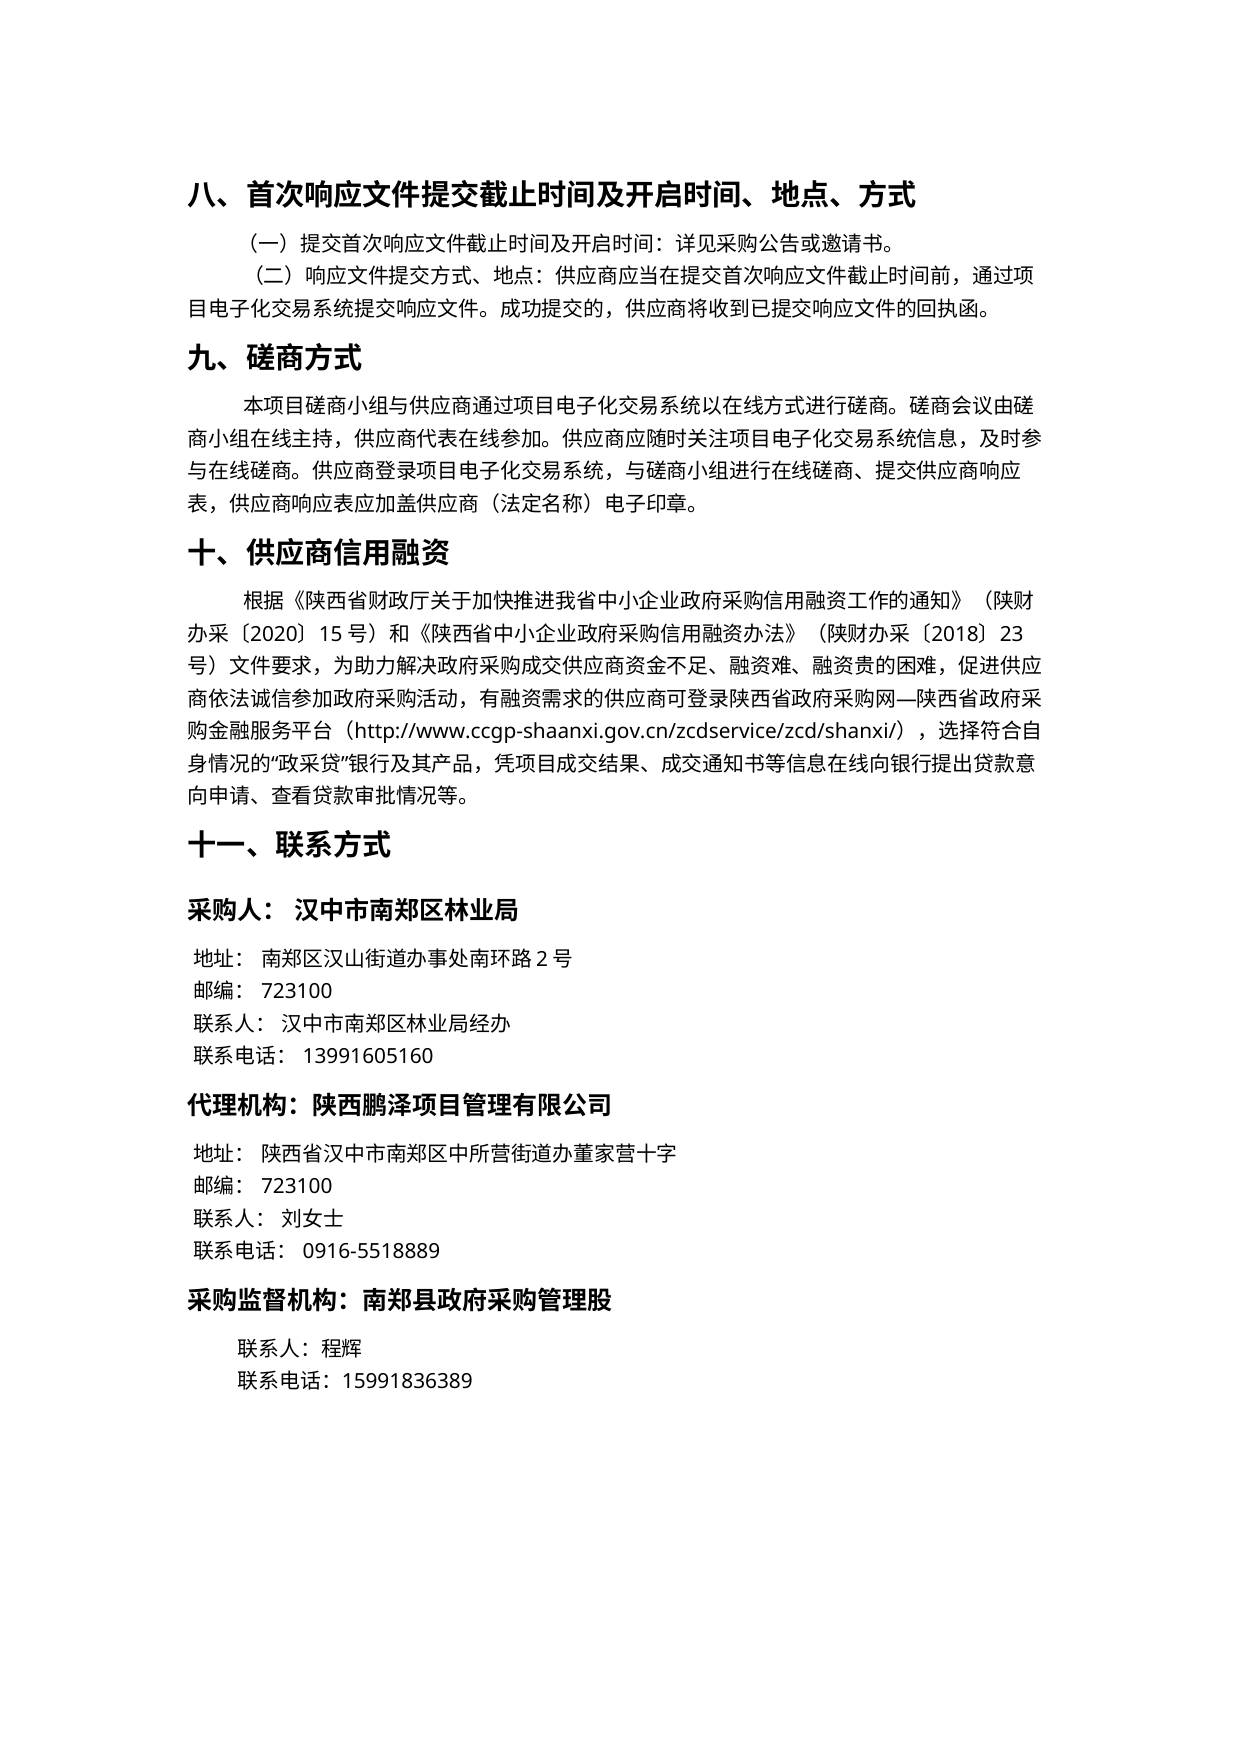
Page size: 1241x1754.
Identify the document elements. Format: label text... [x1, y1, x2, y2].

text 联系人： 汉中市南郑区林业局经办 [187, 1007, 1053, 1039]
text 代理机构：陕西鹏泽项目管理有限公司 [187, 1072, 1053, 1137]
text 联系电话： 13991605160 [187, 1039, 1053, 1072]
text 地址： 南郑区汉山街道办事处南环路2号 [187, 942, 1053, 974]
text （一）提交首次响应文件截止时间及开启时间：详见采购公告或邀请书。 [187, 227, 1053, 259]
text 十、供应商信用融资 [187, 519, 1053, 584]
text 根据《陕西省财政厅关于加快推进我省中小企业政府采购信用融资工作的通知》（陕财办采〔2020〕15 号）和《陕西省中小企业政府采购信用融资办法》（陕财办采〔2018〕23 号）文件要求，为助力解决政府采购成交供应商资金不足、融资难、融资贵的困难，促进供应商依法诚信参加政府采购活动，有融资需求的供应商可登录陕西省政府采购网—陕西省政府采购金融服务平台（http://www.ccgp-shaanxi.gov.cn/zcdservice/zcd/shanxi/），选择符合自身情况的“政采贷”银行及其产品，凭项目成交结果、成交通知书等信息在线向银行提出贷款意向申请、查看贷款审批情况等。 [187, 584, 1053, 812]
text 联系人： 刘女士 [187, 1202, 1053, 1234]
text 邮编： 723100 [187, 974, 1053, 1007]
text 采购人： 汉中市南郑区林业局 [187, 877, 1053, 942]
text 采购监督机构：南郑县政府采购管理股 [187, 1267, 1053, 1332]
text 十一、联系方式 [187, 812, 1053, 877]
text 九、磋商方式 [187, 324, 1053, 389]
text 本项目磋商小组与供应商通过项目电子化交易系统以在线方式进行磋商。磋商会议由磋商小组在线主持，供应商代表在线参加。供应商应随时关注项目电子化交易系统信息，及时参与在线磋商。供应商登录项目电子化交易系统，与磋商小组进行在线磋商、提交供应商响应表，供应商响应表应加盖供应商（法定名称）电子印章。 [187, 389, 1053, 519]
text 联系电话： 0916-5518889 [187, 1234, 1053, 1267]
text 八、首次响应文件提交截止时间及开启时间、地点、方式 [187, 162, 1053, 227]
text 联系电话：15991836389 [187, 1364, 1053, 1397]
text 邮编： 723100 [187, 1169, 1053, 1202]
text 联系人：程辉 [187, 1332, 1053, 1364]
text 地址： 陕西省汉中市南郑区中所营街道办董家营十字 [187, 1137, 1053, 1169]
text （二）响应文件提交方式、地点：供应商应当在提交首次响应文件截止时间前，通过项目电子化交易系统提交响应文件。成功提交的，供应商将收到已提交响应文件的回执函。 [187, 259, 1053, 324]
